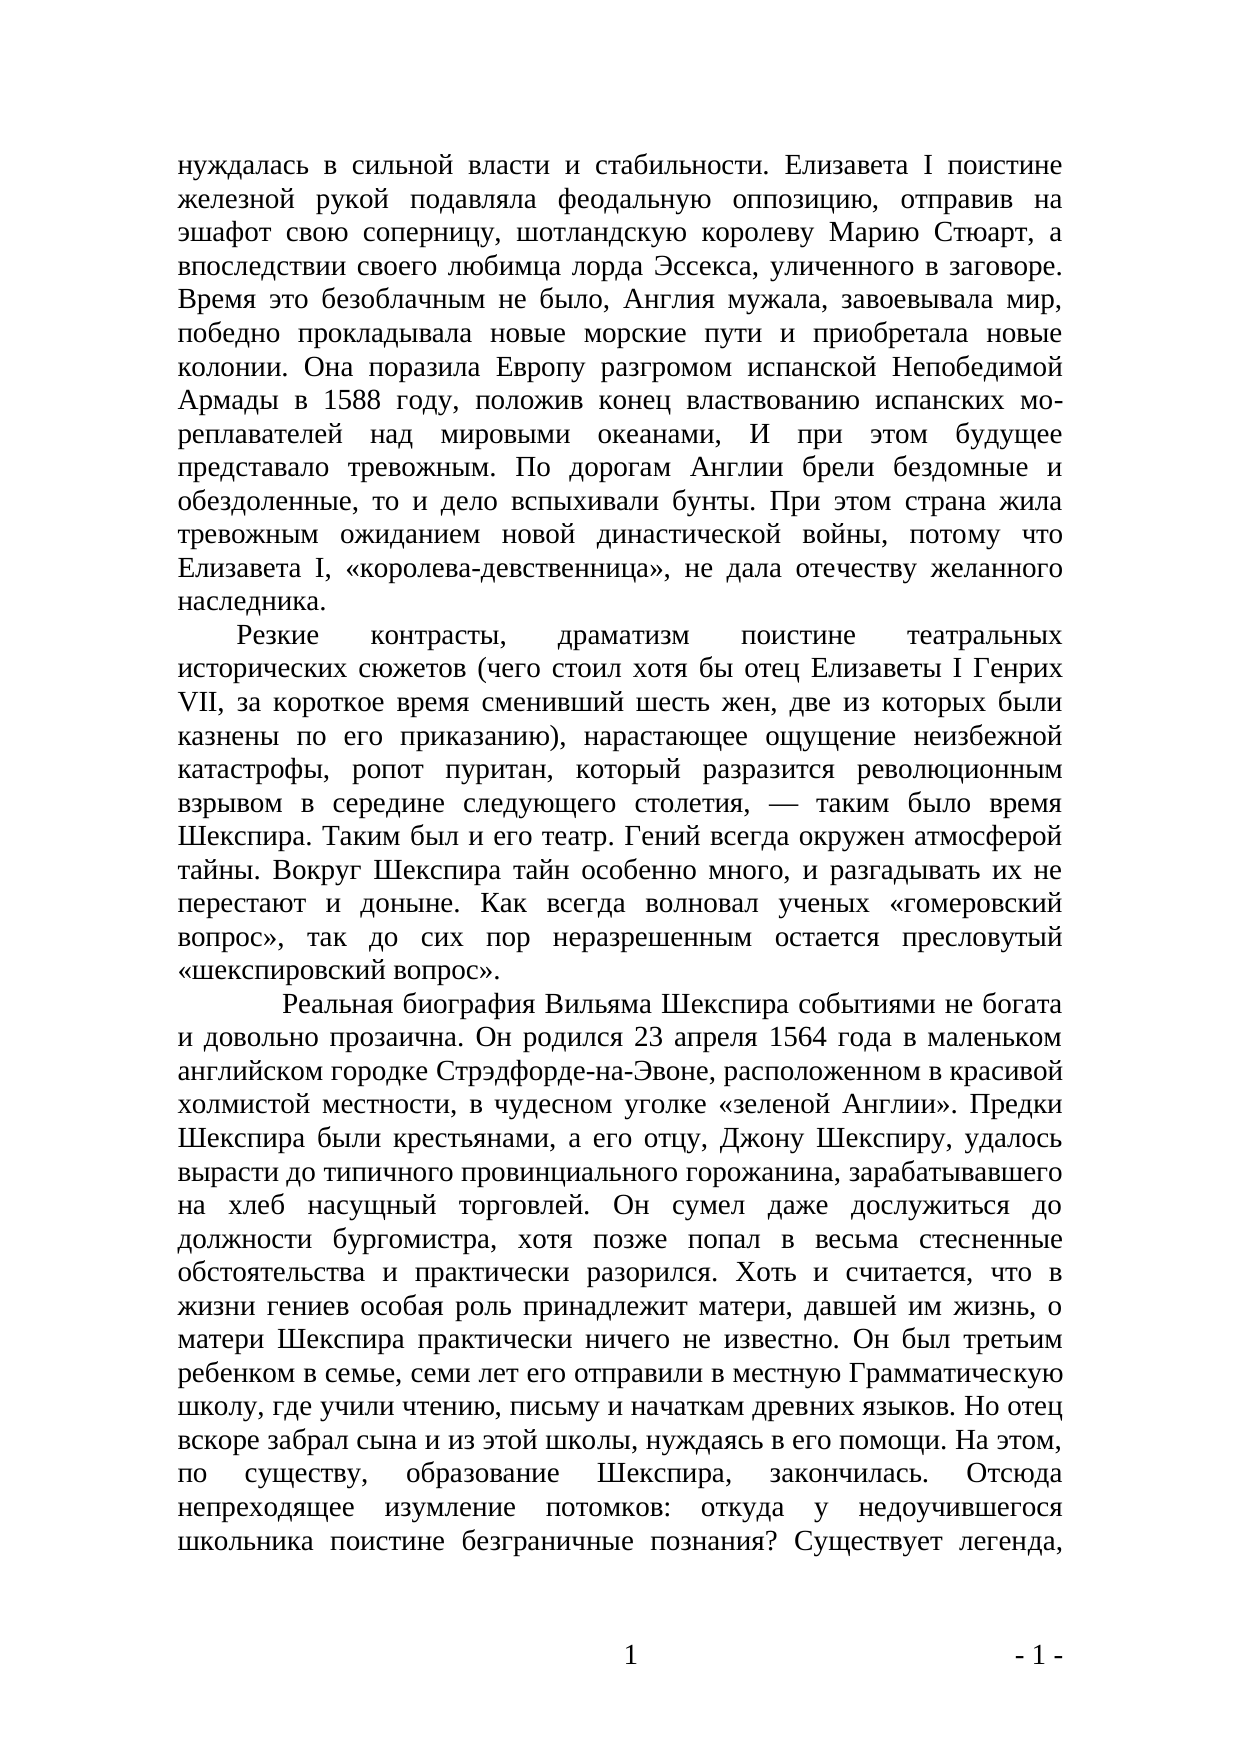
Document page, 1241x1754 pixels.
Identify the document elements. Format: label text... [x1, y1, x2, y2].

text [177, 986, 1063, 1556]
text Резкие контрасты, драматизм поистине театральных исторических сюжетов (чего стоил хотя бы отец Елизаветы I Генрих VII, за короткое время сменивший шесть жен, две из которых были казнены по его приказанию), нарастающее ощущение неизбежной катастрофы, ропот пуритан, который разразится революционным взрывом в середине следующего столетия, — таким было время Шекспира. Таким был и его театр. Гений всегда окружен атмосферой тайны. Вокруг Шекспира тайн особенно много, и разгадывать их не перестают и доныне. Как всегда волновал ученых «гомеровский вопрос», так до сих пор неразрешенным остается пресловутый «шекспировский вопрос». [177, 617, 1063, 986]
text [177, 148, 1063, 617]
